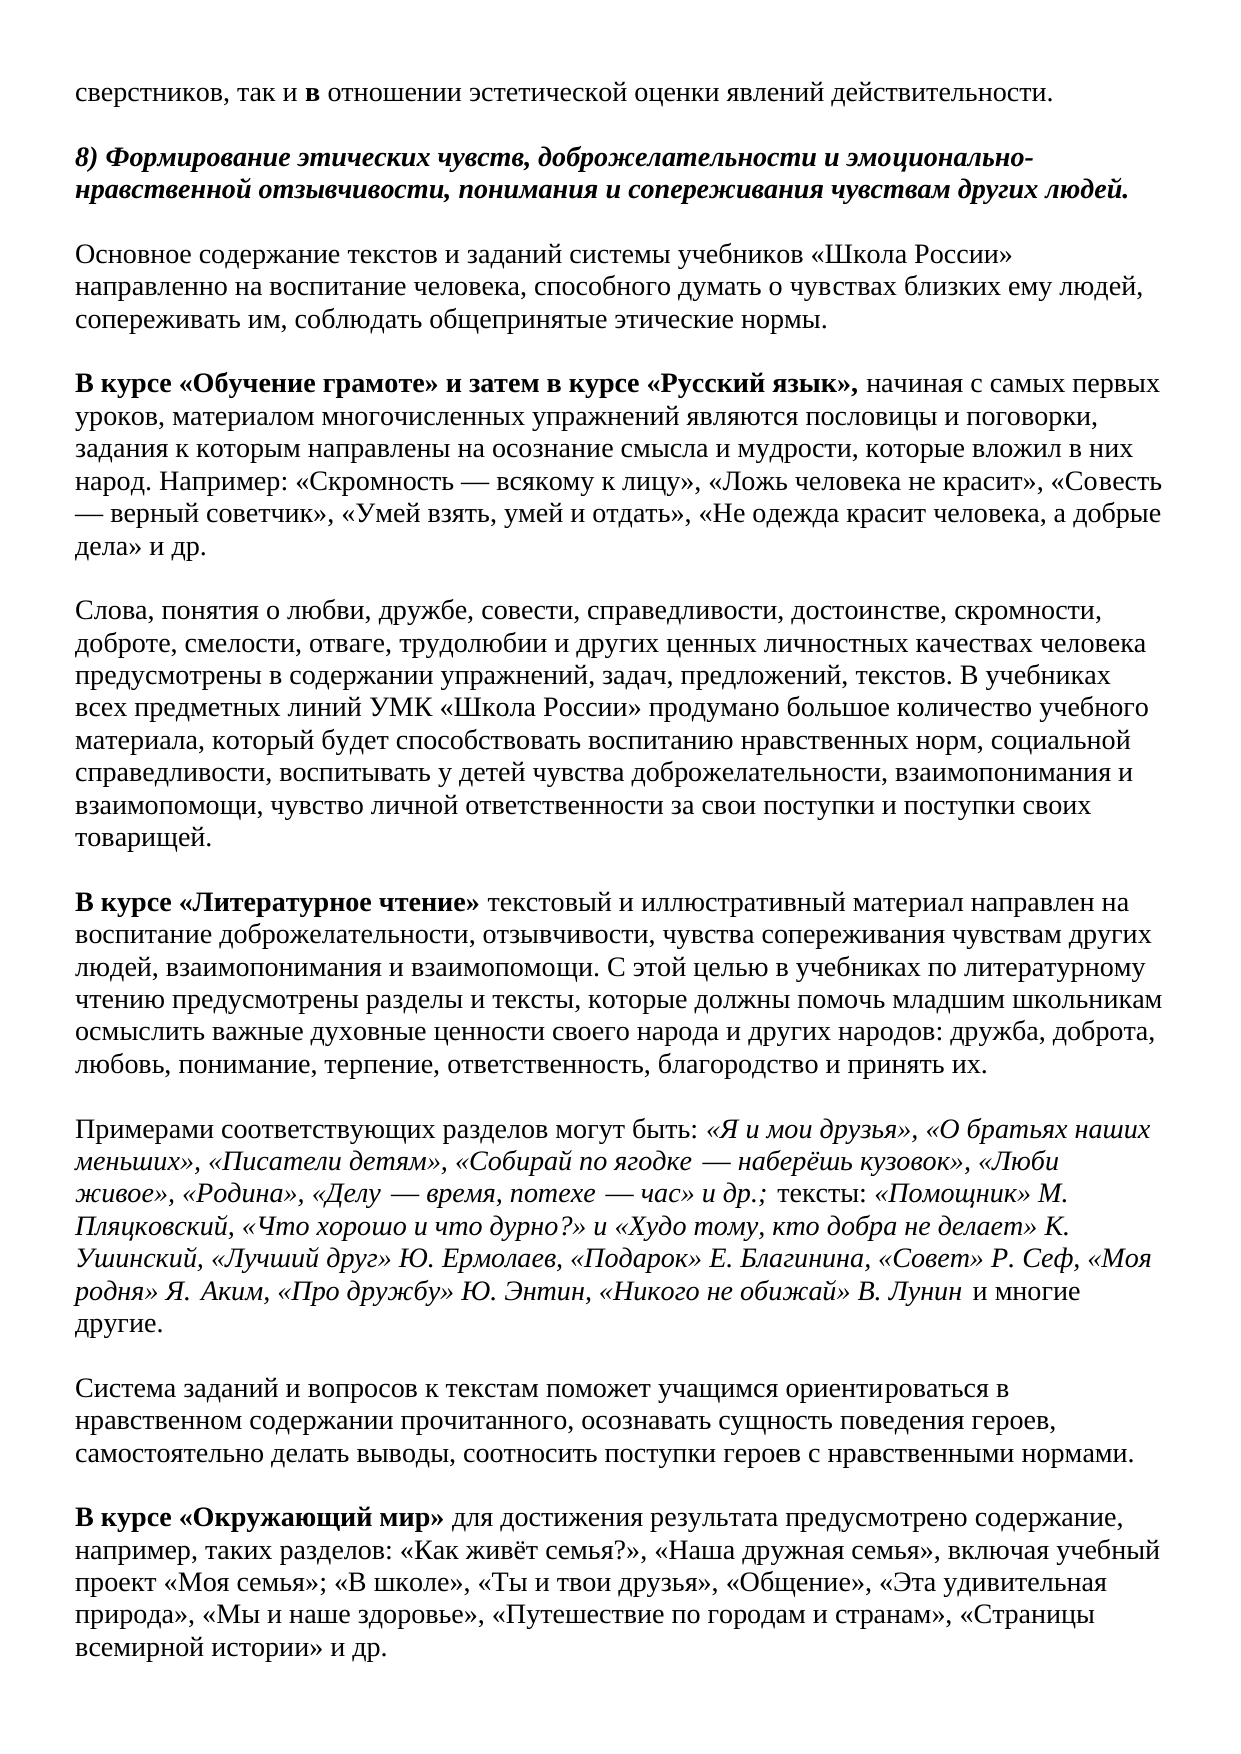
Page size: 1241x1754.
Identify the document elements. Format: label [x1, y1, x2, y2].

text [75, 75, 1165, 1662]
